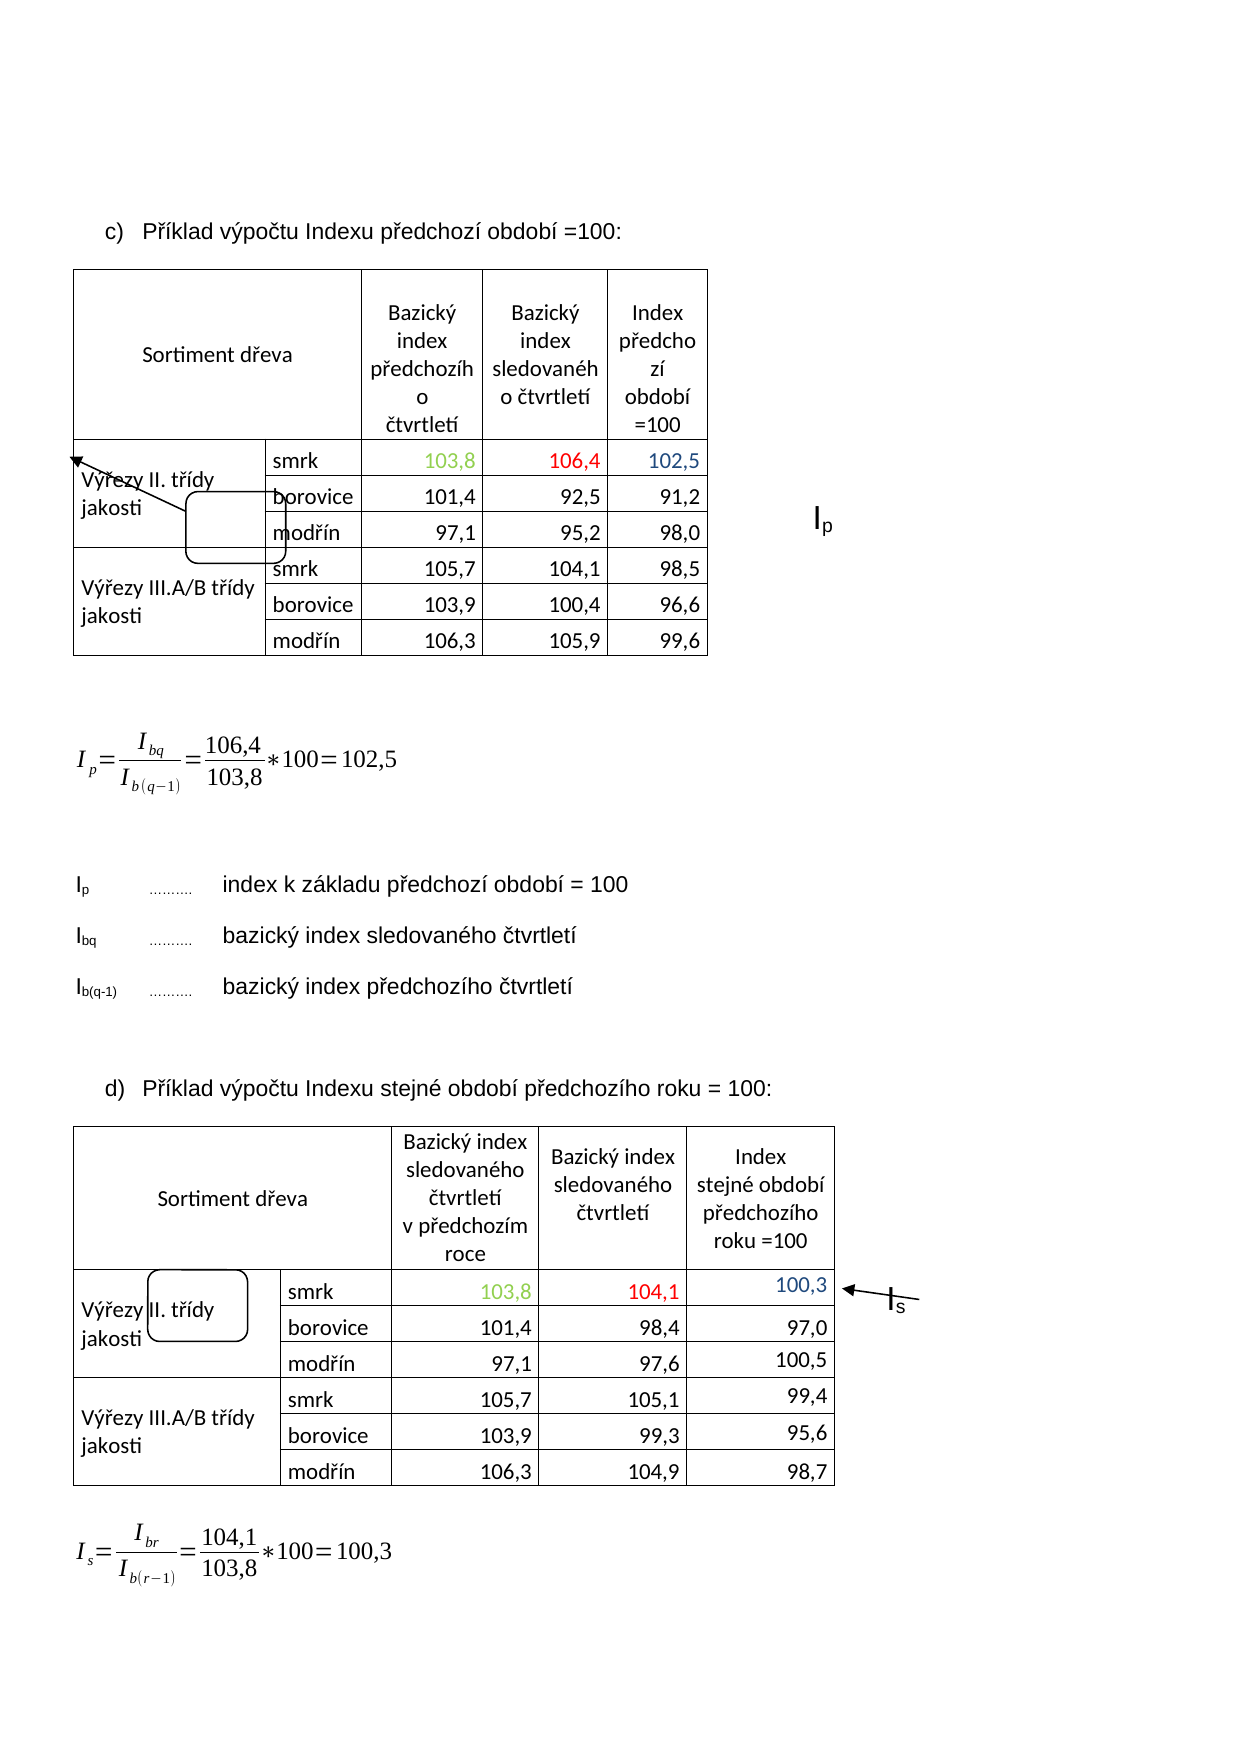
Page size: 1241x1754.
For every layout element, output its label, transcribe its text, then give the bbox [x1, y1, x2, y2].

table_cell borovice [266, 584, 361, 619]
text Ip [708, 498, 1165, 536]
list Příklad výpočtu Indexu stejné období předchozího roku = 100: [104, 1075, 1165, 1101]
table_cell 98,5 [608, 548, 707, 583]
table_cell 101,4 [362, 476, 482, 511]
table_cell 105,9 [483, 620, 607, 655]
table_cell smrk [281, 1270, 391, 1305]
text Ibq ………. bazický index sledovaného čtvrtletí [75, 922, 1165, 948]
table_cell 106,3 [392, 1450, 538, 1485]
table_cell 105,7 [392, 1378, 538, 1413]
table_cell 97,1 [362, 512, 482, 547]
table_cell 106,4 [483, 440, 607, 474]
table_cell modřín [266, 620, 361, 655]
table_cell Výřezy III.A/B třídy jakosti [74, 1378, 280, 1485]
table_cell 104,1 [539, 1270, 686, 1305]
table_cell 102,5 [608, 440, 707, 474]
table_header Index stejné období předchozího roku =100 [687, 1127, 834, 1269]
table_cell 99,3 [539, 1414, 686, 1449]
table_cell 97,6 [539, 1342, 686, 1377]
table_cell 91,2 [608, 476, 707, 511]
table_cell smrk [281, 1378, 391, 1413]
table_header Bazický index předchozího čtvrtletí [362, 270, 482, 438]
table_header Bazický index sledovaného čtvrtletí v předchozím roce [392, 1127, 538, 1269]
table_cell 99,4 [687, 1378, 834, 1413]
table_cell 98,4 [539, 1306, 686, 1341]
table_cell 103,8 [392, 1270, 538, 1305]
table_header Sortiment dřeva [74, 270, 361, 438]
table_cell modřín [281, 1450, 391, 1485]
table_cell 100,4 [483, 584, 607, 619]
text Is [835, 1279, 1165, 1390]
table_cell 104,1 [483, 548, 607, 583]
table_cell 96,6 [608, 584, 707, 619]
table_cell 106,3 [362, 620, 482, 655]
table_cell 103,8 [362, 440, 482, 474]
text Ib(q-1) ………. bazický index předchozího čtvrtletí [75, 973, 1165, 999]
table_cell 95,2 [483, 512, 607, 547]
table_cell 97,1 [392, 1342, 538, 1377]
table_cell 103,9 [362, 584, 482, 619]
table_cell smrk [266, 548, 361, 583]
table_cell 104,9 [539, 1450, 686, 1485]
table_cell 98,7 [687, 1450, 834, 1485]
list Příklad výpočtu Indexu předchozí období =100: [104, 218, 1165, 244]
table_header Bazický index sledovaného čtvrtletí [483, 270, 607, 438]
table_cell 100,3 [687, 1270, 834, 1305]
table_cell borovice [266, 476, 361, 511]
table_cell borovice [281, 1306, 391, 1341]
table_cell 92,5 [483, 476, 607, 511]
table_cell 105,1 [539, 1378, 686, 1413]
table_cell 97,0 [687, 1306, 834, 1341]
table_header Sortiment dřeva [74, 1127, 391, 1269]
table_cell 95,6 [687, 1414, 834, 1449]
table_header Bazický index sledovaného čtvrtletí [539, 1127, 686, 1269]
table_cell 105,7 [362, 548, 482, 583]
table_cell Výřezy II. třídy jakosti [74, 440, 265, 547]
table_cell smrk [266, 440, 361, 474]
table_cell borovice [281, 1414, 391, 1449]
table_cell 98,0 [608, 512, 707, 547]
table_cell Výřezy III.A/B třídy jakosti [74, 548, 265, 655]
table_cell 101,4 [392, 1306, 538, 1341]
table_cell 103,9 [392, 1414, 538, 1449]
table_cell modřín [266, 512, 361, 547]
text Ip ………. index k základu předchozí období = 100 [75, 871, 1165, 897]
table_cell modřín [281, 1342, 391, 1377]
table_header Index předchozí období =100 [608, 270, 707, 438]
table_cell 100,5 [687, 1342, 834, 1377]
table_cell Výřezy II. třídy jakosti [74, 1270, 280, 1377]
table_cell 99,6 [608, 620, 707, 655]
